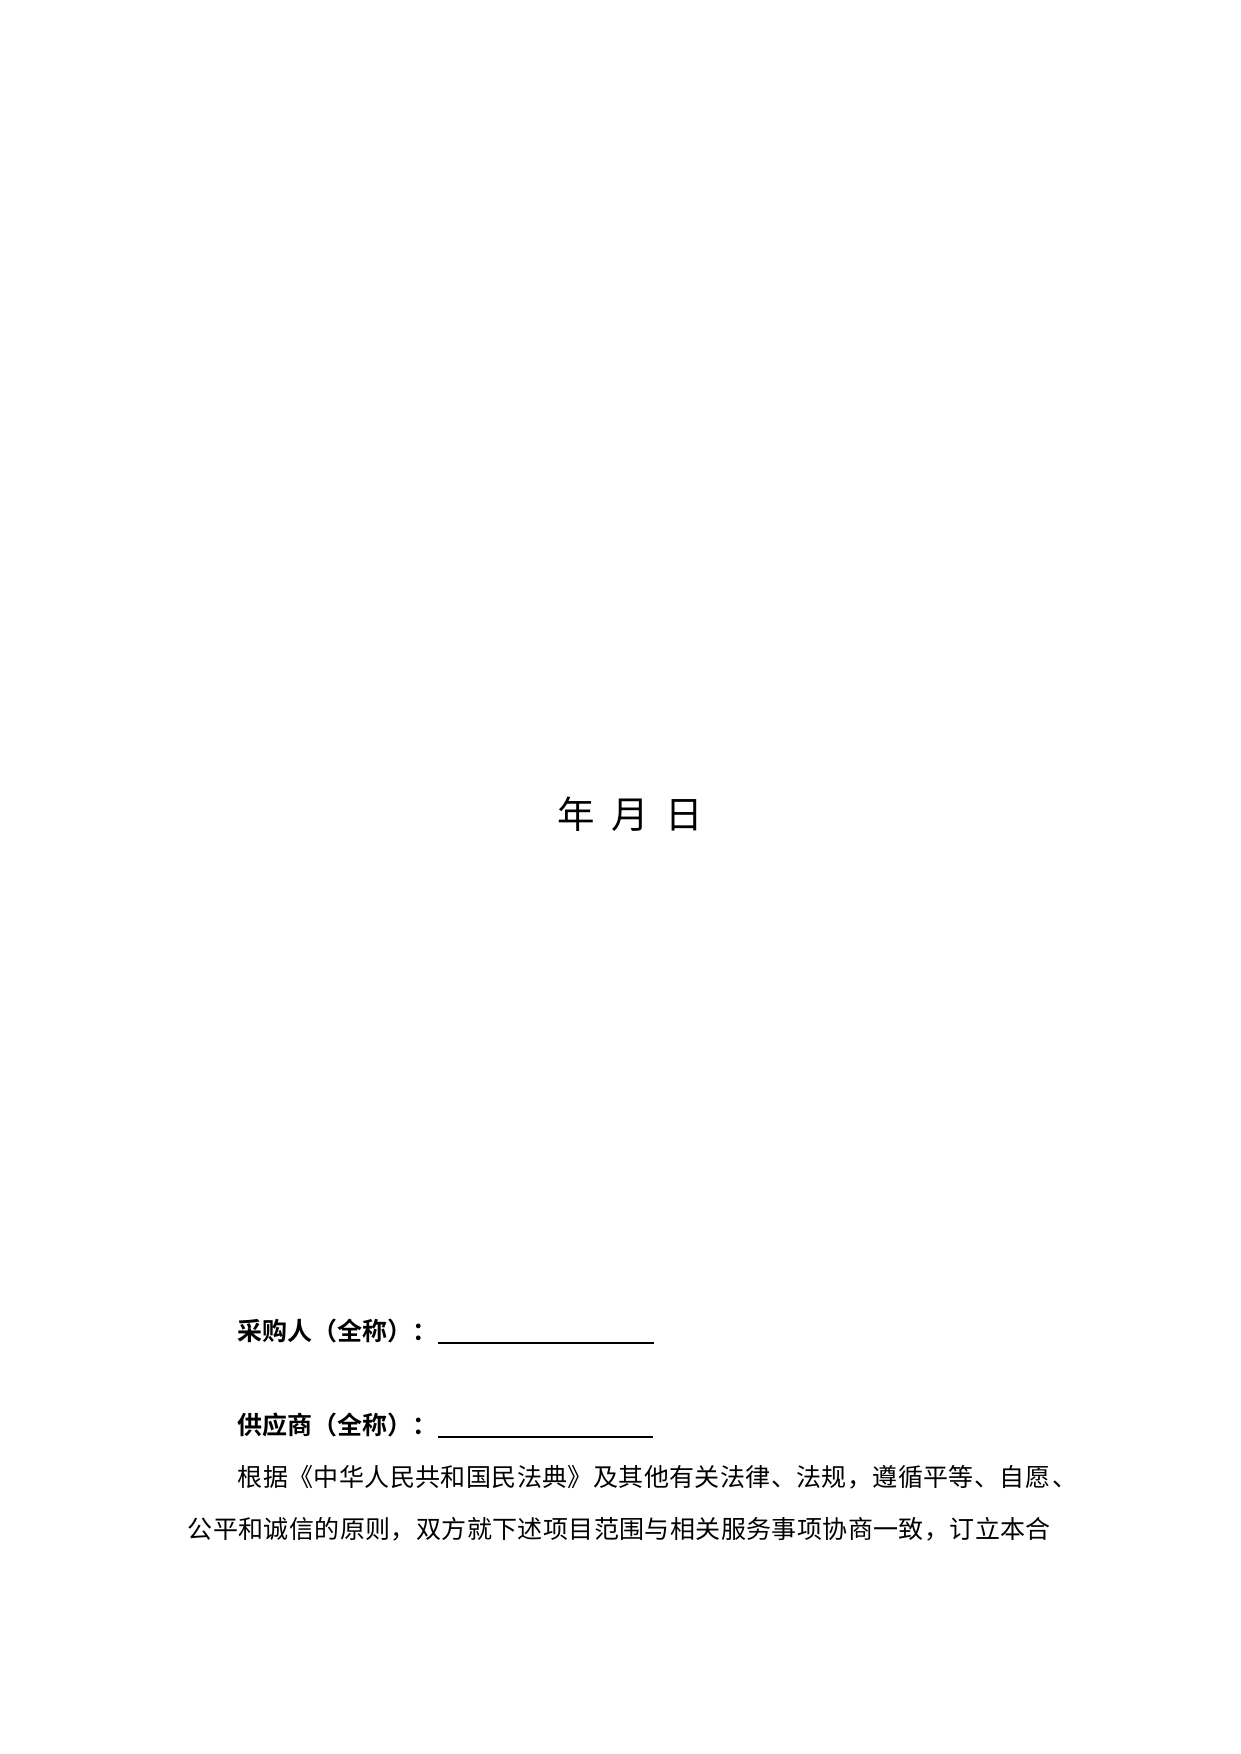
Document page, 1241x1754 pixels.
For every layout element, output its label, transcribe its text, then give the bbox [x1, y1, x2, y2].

text 采购人（全称）： [187, 1297, 1053, 1362]
text 供应商（全称）： [187, 1392, 1053, 1444]
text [187, 1444, 1053, 1549]
text 年 月 日 [187, 780, 1053, 845]
